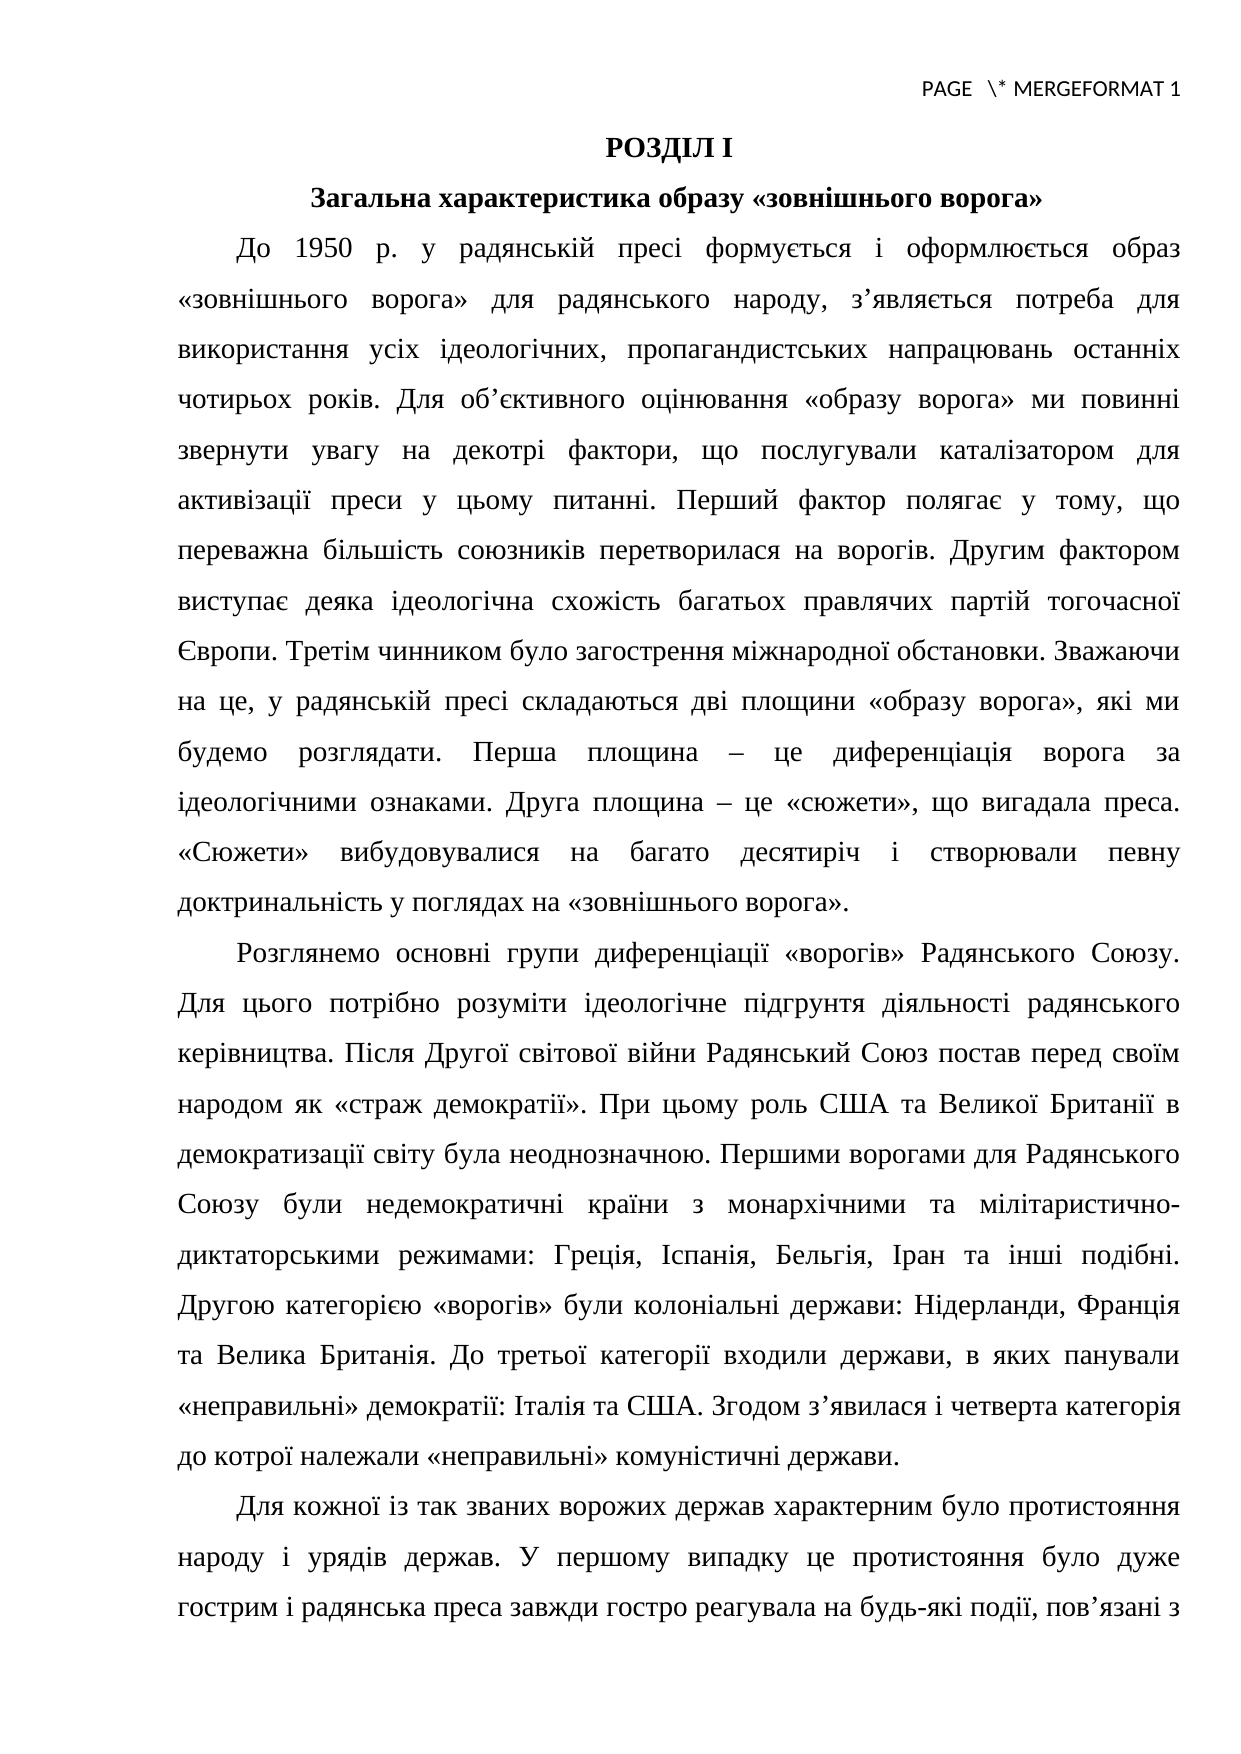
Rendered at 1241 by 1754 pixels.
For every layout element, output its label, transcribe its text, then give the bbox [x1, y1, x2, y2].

text РОЗДІЛ І [177, 130, 1181, 163]
text Розглянемо основні групи диференціації «ворогів» Радянського Союзу. Для цього потрібно розуміти ідеологічне підгрунтя діяльності радянського керівництва. Після Другої світової війни Радянський Союз постав перед своїм народом як «страж демократії». При цьому роль США та Великої Британії в демократизації світу була неоднозначною. Першими ворогами для Радянського Союзу були недемократичні країни з монархічними та мілітаристично-диктаторськими режимами: Греція, Іспанія, Бельгія, Іран та інші подібні. Другою категорією «ворогів» були колоніальні держави: Нідерланди, Франція та Велика Британія. До третьої категорії входили держави, в яких панували «неправильні» демократії: Італія та США. Згодом з’явилася і четверта категорія до котрої належали «неправильні» комуністичні держави. [177, 935, 1181, 1472]
text Загальна характеристика образу «зовнішнього ворога» [177, 180, 1181, 214]
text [177, 1488, 1181, 1622]
text До 1950 р. у радянській пресі формується і оформлюється образ «зовнішнього ворога» для радянського народу, з’являється потреба для використання усіх ідеологічних, пропагандистських напрацювань останніх чотирьох років. Для об’єктивного оцінювання «образу ворога» ми повинні звернути увагу на декотрі фактори, що послугували каталізатором для активізації преси у цьому питанні. Перший фактор полягає у тому, що переважна більшість союзників перетворилася на ворогів. Другим фактором виступає деяка ідеологічна схожість багатьох правлячих партій тогочасної Європи. Третім чинником було загострення міжнародної обстановки. Зважаючи на це, у радянській пресі складаються дві площини «образу ворога», які ми будемо розглядати. Перша площина – це диференціація ворога за ідеологічними ознаками. Друга площина – це «сюжети», що вигадала преса. «Сюжети» вибудовувалися на багато десятиріч і створювали певну доктринальність у поглядах на «зовнішнього ворога». [177, 231, 1181, 918]
